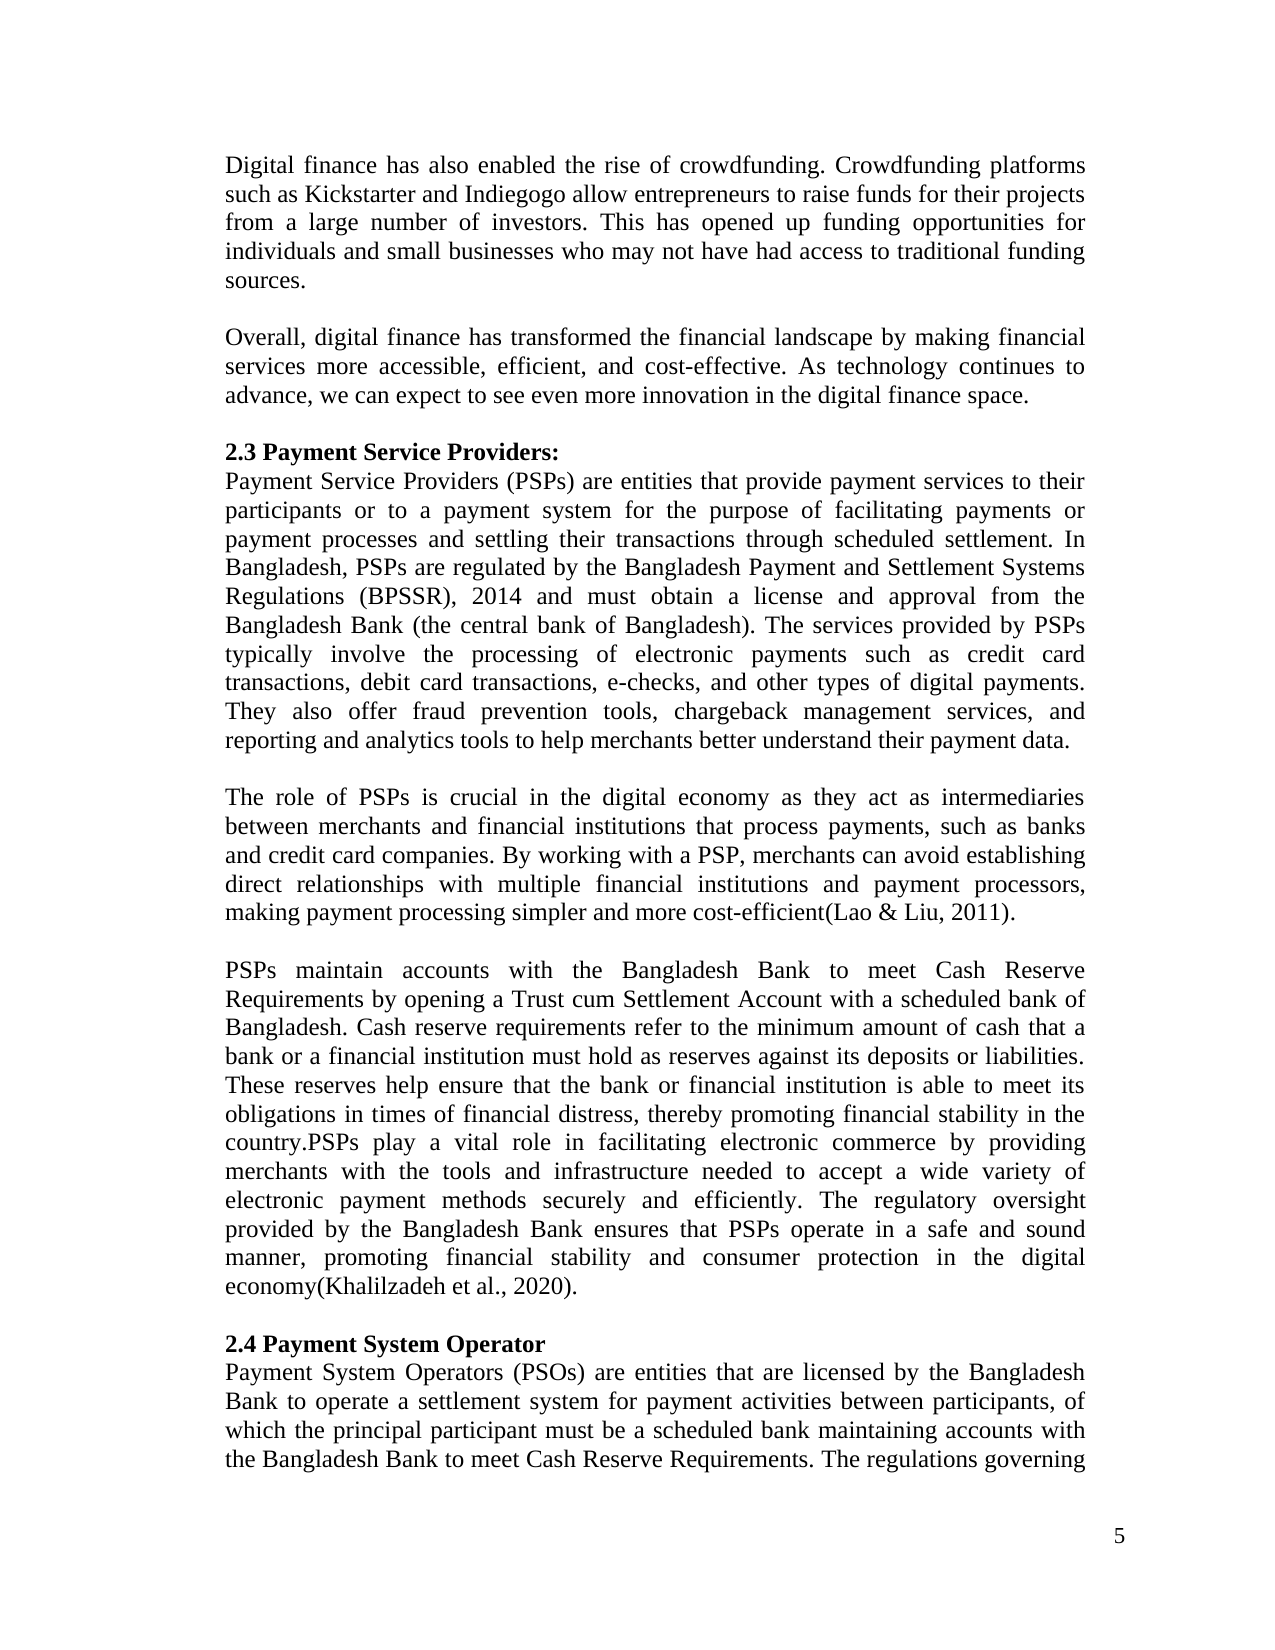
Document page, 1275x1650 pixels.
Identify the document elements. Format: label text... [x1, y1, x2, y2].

list Payment Service Providers: [225, 437, 1086, 466]
text The role of PSPs is crucial in the digital economy as they act as intermediaries between merchants and financial institutions that process payments, such as banks and credit card companies. By working with a PSP, merchants can avoid establishing direct relationships with multiple financial institutions and payment processors, making payment processing simpler and more cost-efficient(Lao & Liu, 2011). [225, 782, 1086, 926]
list Payment System Operator [225, 1329, 1086, 1357]
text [225, 150, 1086, 294]
text Overall, digital finance has transformed the financial landscape by making financial services more accessible, efficient, and cost-effective. As technology continues to advance, we can expect to see even more innovation in the digital finance space. [225, 322, 1086, 409]
text PSPs maintain accounts with the Bangladesh Bank to meet Cash Reserve Requirements by opening a Trust cum Settlement Account with a scheduled bank of Bangladesh. Cash reserve requirements refer to the minimum amount of cash that a bank or a financial institution must hold as reserves against its deposits or liabilities. These reserves help ensure that the bank or financial institution is able to meet its obligations in times of financial distress, thereby promoting financial stability in the country.PSPs play a vital role in facilitating electronic commerce by providing merchants with the tools and infrastructure needed to accept a wide variety of electronic payment methods securely and efficiently. The regulatory oversight provided by the Bangladesh Bank ensures that PSPs operate in a safe and sound manner, promoting financial stability and consumer protection in the digital economy(Khalilzadeh et al., 2020). [225, 955, 1086, 1300]
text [225, 1357, 1086, 1472]
text Payment Service Providers (PSPs) are entities that provide payment services to their participants or to a payment system for the purpose of facilitating payments or payment processes and settling their transactions through scheduled settlement. In Bangladesh, PSPs are regulated by the Bangladesh Payment and Settlement Systems Regulations (BPSSR), 2014 and must obtain a license and approval from the Bangladesh Bank (the central bank of Bangladesh). The services provided by PSPs typically involve the processing of electronic payments such as credit card transactions, debit card transactions, e-checks, and other types of digital payments. They also offer fraud prevention tools, chargeback management services, and reporting and analytics tools to help merchants better understand their payment data. [225, 466, 1086, 754]
